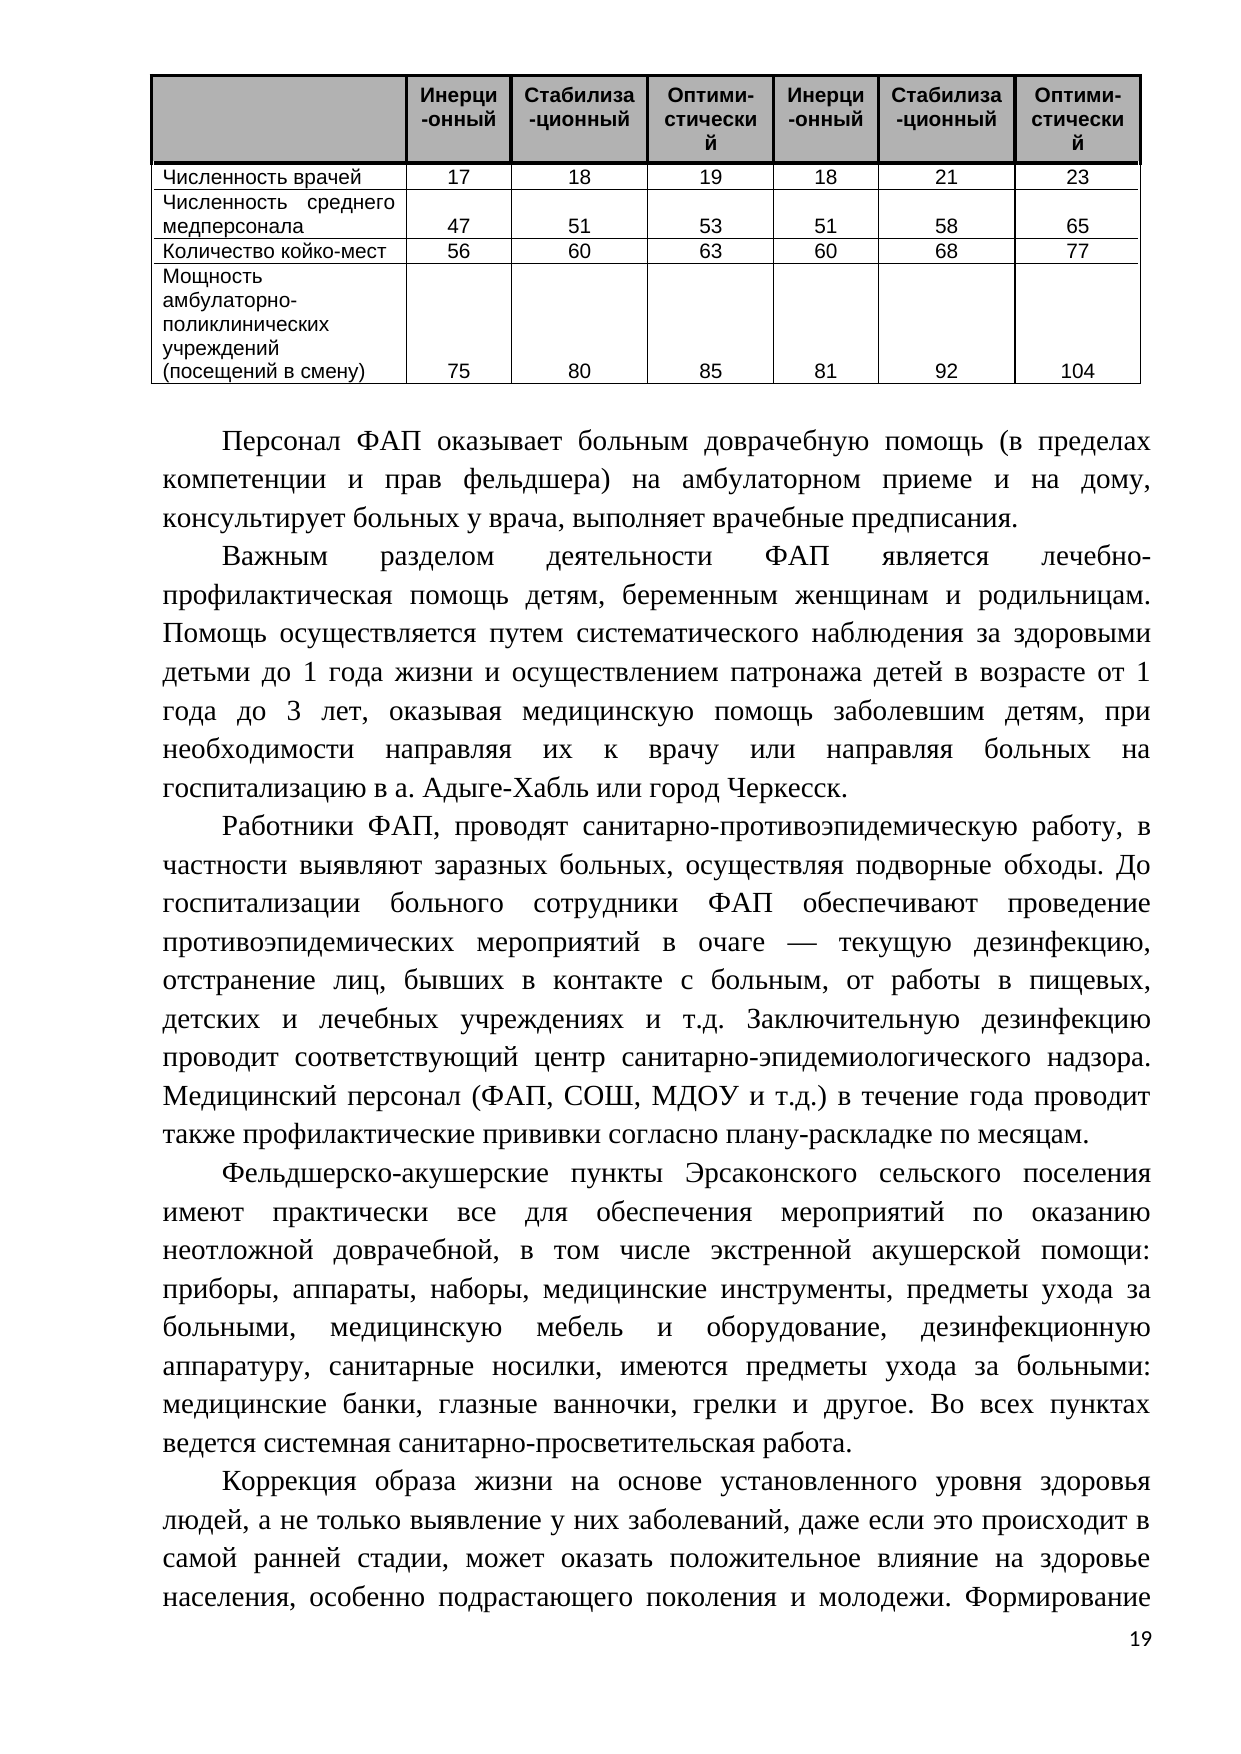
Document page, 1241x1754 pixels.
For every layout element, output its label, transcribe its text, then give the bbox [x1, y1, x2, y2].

text Работники ФАП, проводят санитарно-противоэпидемическую работу, в частности выявляют заразных больных, осуществляя подворные обходы. До госпитализации больного сотрудники ФАП обеспечивают проведение противоэпидемических мероприятий в очаге — текущую дезинфекцию, отстранение лиц, бывших в контакте с больным, от работы в пищевых, детских и лечебных учреждениях и т.д. Заключительную дезинфекцию проводит соответствующий центр санитарно-эпидемиологического надзора. Медицинский персонал (ФАП, СОШ, МДОУ и т.д.) в течение года проводит также профилактические прививки согласно плану-раскладке по месяцам. [162, 808, 1152, 1150]
table_cell Численность среднего медперсонала [152, 189, 406, 237]
table_cell 51 [774, 190, 878, 237]
table_cell 23 [1016, 161, 1140, 188]
table_cell 19 [648, 165, 773, 188]
table_cell 104 [1016, 263, 1140, 383]
table_cell 60 [512, 239, 647, 262]
text Фельдшерско-акушерские пункты Эрсаконского сельского поселения имеют практически все для обеспечения мероприятий по оказанию неотложной доврачебной, в том числе экстренной акушерской помощи: приборы, аппараты, наборы, медицинские инструменты, предметы ухода за больными, медицинскую мебель и оборудование, дезинфекционную аппаратуру, санитарные носилки, имеются предметы ухода за больными: медицинские банки, глазные ванночки, грелки и другое. Во всех пунктах ведется системная санитарно-просветительская работа. [162, 1155, 1152, 1458]
table_cell Оптими-стический [1017, 77, 1139, 161]
table_cell 81 [774, 264, 878, 383]
table_cell 18 [774, 165, 878, 188]
table_header [153, 77, 405, 161]
table_cell 58 [879, 190, 1014, 237]
table_cell 85 [648, 264, 773, 383]
table_cell Инерци-онный [775, 77, 877, 161]
text Персонал ФАП оказывает больным доврачебную помощь (в пределах компетенции и прав фельдшера) на амбулаторном приеме и на дому, консультирует больных у врача, выполняет врачебные предписания. [162, 423, 1152, 533]
table_cell 65 [1016, 189, 1140, 237]
table_cell 68 [879, 239, 1014, 262]
table_cell Оптими-стический [649, 77, 772, 161]
table_cell 77 [1016, 238, 1140, 262]
table_cell Количество койко-мест [152, 238, 406, 262]
text Важным разделом деятельности ФАП является лечебно-профилактическая помощь детям, беременным женщинам и родильницам. Помощь осуществляется путем систематического наблюдения за здоровыми детьми до 1 года жизни и осуществлением патронажа детей в возрасте от 1 года до 3 лет, оказывая медицинскую помощь заболевшим детям, при необходимости направляя их к врачу или направляя больных на госпитализацию в а. Адыге-Хабль или город Черкесск. [162, 538, 1152, 803]
table_cell 80 [512, 264, 647, 383]
table_cell 18 [512, 165, 647, 188]
table_cell Стабилиза-ционный [513, 77, 646, 161]
table_cell Инерци-онный [408, 77, 509, 161]
table_cell Стабилиза-ционный [880, 77, 1013, 161]
table_cell 51 [512, 190, 647, 237]
table_cell 21 [879, 165, 1014, 188]
table_cell 92 [879, 264, 1014, 383]
table_cell Мощность амбулаторно-поликлинических учреждений (посещений в смену) [152, 263, 406, 383]
table_cell 17 [407, 165, 511, 188]
table_cell 53 [648, 190, 773, 237]
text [162, 1463, 1152, 1613]
table_cell 75 [407, 264, 511, 383]
table_cell 60 [774, 239, 878, 262]
table_cell Численность врачей [152, 162, 406, 188]
table_cell 56 [407, 239, 511, 262]
table_cell 63 [648, 239, 773, 262]
table_cell 47 [407, 190, 511, 237]
